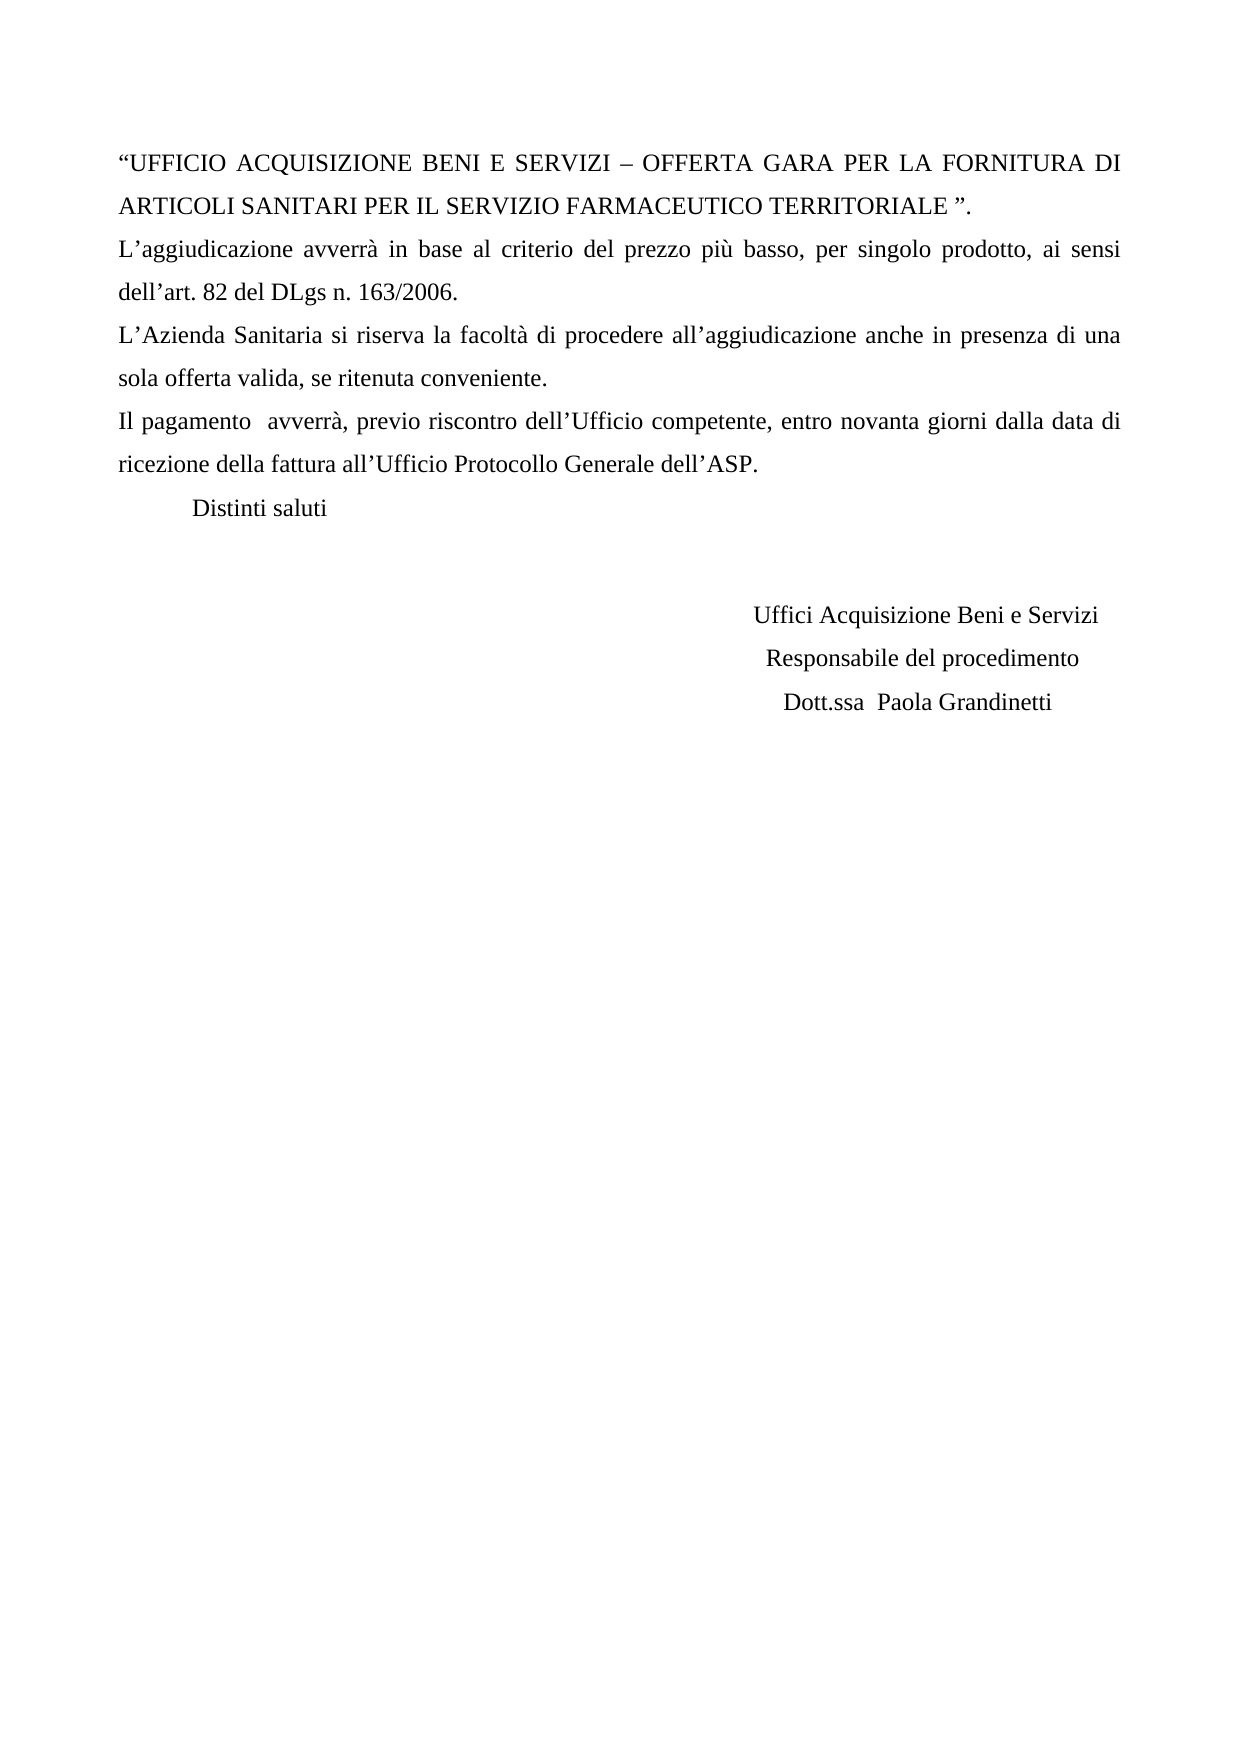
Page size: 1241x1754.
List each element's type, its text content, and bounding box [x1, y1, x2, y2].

text L’aggiudicazione avverrà in base al criterio del prezzo più basso, per singolo prodotto, ai sensi dell’art. 82 del DLgs n. 163/2006. [118, 234, 1122, 306]
text Distinti saluti [118, 493, 1122, 521]
text Dott.ssa Paola Grandinetti [118, 687, 1122, 715]
text Responsabile del procedimento [118, 643, 1122, 672]
text Il pagamento avverrà, previo riscontro dell’Ufficio competente, entro novanta giorni dalla data di ricezione della fattura all’Ufficio Protocollo Generale dell’ASP. [118, 406, 1122, 478]
text Uffici Acquisizione Beni e Servizi [118, 600, 1122, 629]
text “UFFICIO ACQUISIZIONE BENI E SERVIZI – OFFERTA GARA PER LA FORNITURA DI ARTICOLI SANITARI PER IL SERVIZIO FARMACEUTICO TERRITORIALE ”. [118, 148, 1122, 219]
text L’Azienda Sanitaria si riserva la facoltà di procedere all’aggiudicazione anche in presenza di una sola offerta valida, se ritenuta conveniente. [118, 320, 1122, 392]
